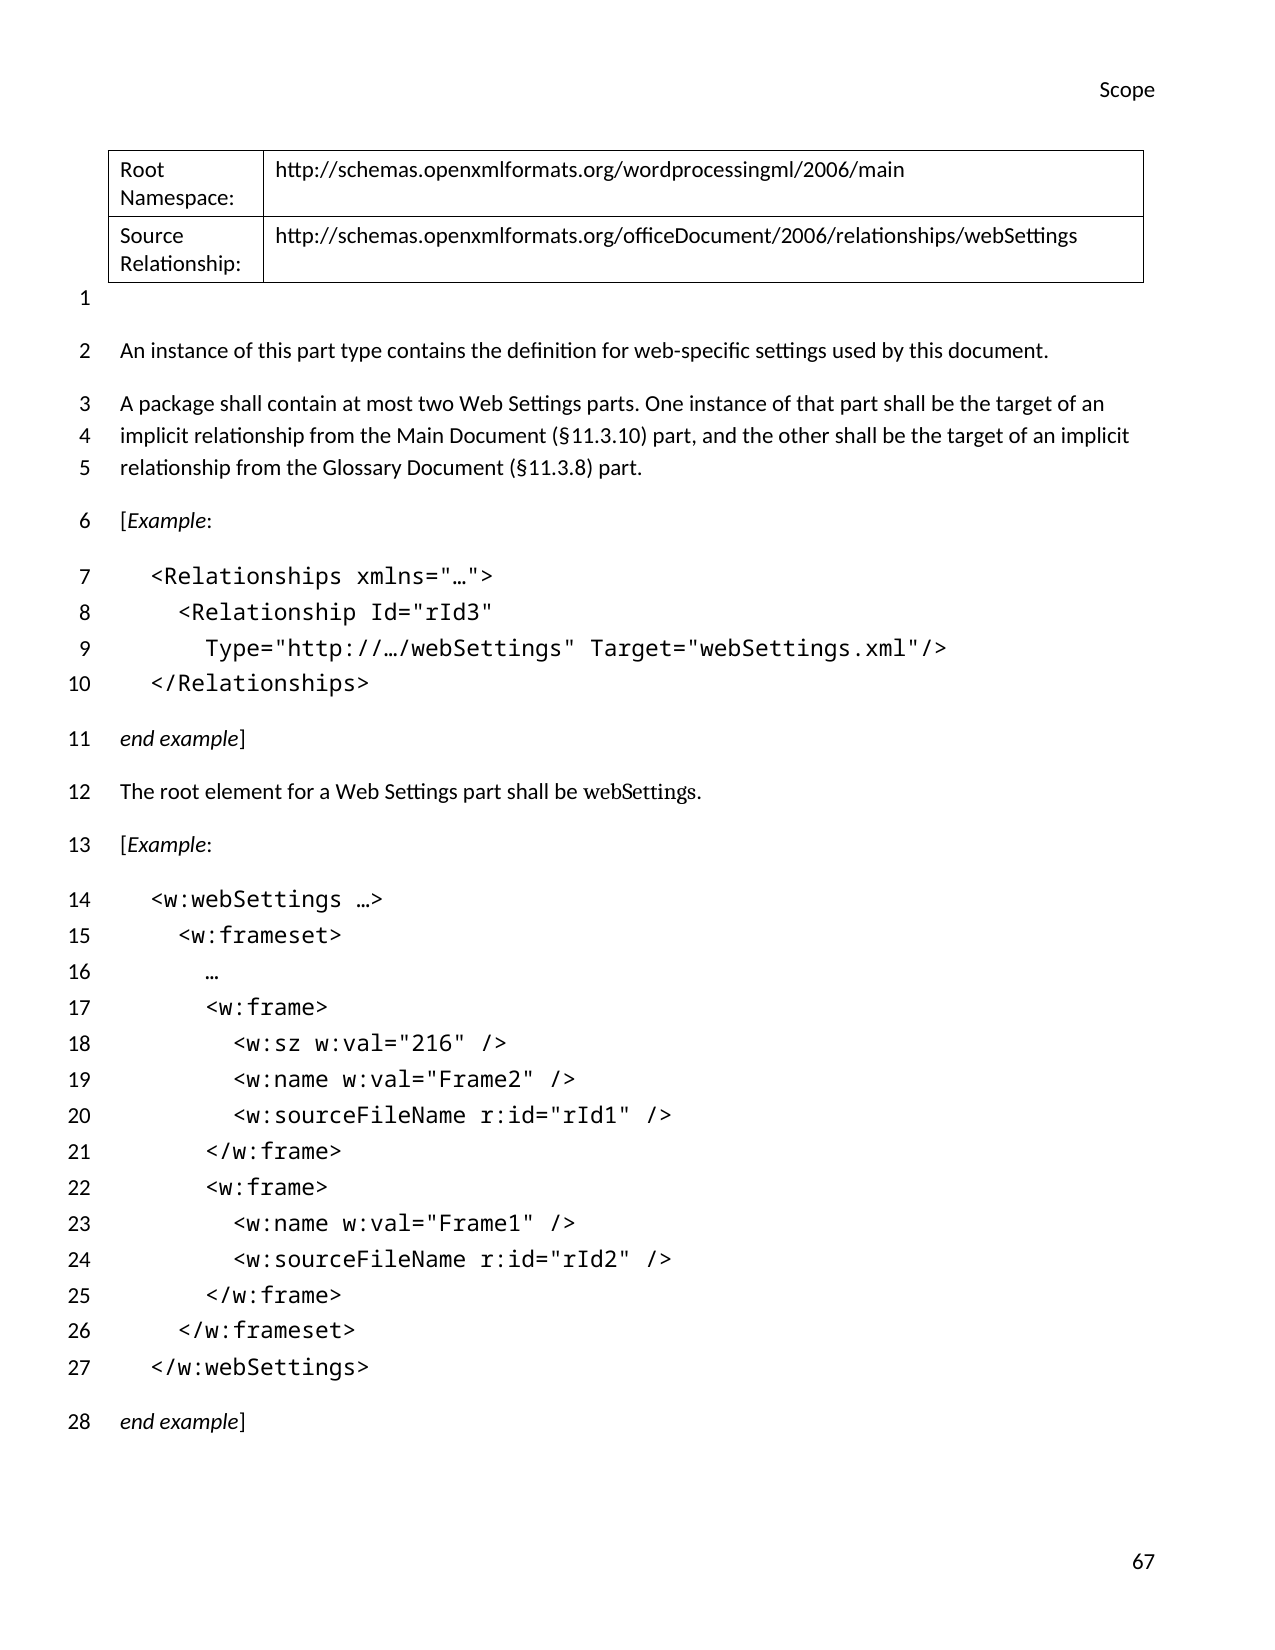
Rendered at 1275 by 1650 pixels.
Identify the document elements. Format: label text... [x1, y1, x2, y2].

text <Relationships xmlns="…"> <Relationship Id="rId3" Type="http://…/webSettings" Target="webSettings.xml"/> </Relationships> [150, 559, 1155, 699]
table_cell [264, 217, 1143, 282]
text [Example: [120, 830, 1155, 858]
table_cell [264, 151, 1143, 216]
text <w:webSettings …> <w:frameset> … <w:frame> <w:sz w:val="216" /> <w:name w:val="Frame2" /> <w:sourceFileName r:id="rId1" /> </w:frame> [150, 883, 1155, 1166]
text A package shall contain at most two Web Settings parts. One instance of that part shall be the target of an implicit relationship from the Main Document (§11.3.10) part, and the other shall be the target of an implicit relationship from the Glossary Document (§11.3.8) part. [120, 389, 1155, 482]
text end example] [120, 724, 1155, 752]
text end example] [120, 1407, 1155, 1435]
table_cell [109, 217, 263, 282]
text An instance of this part type contains the definition for web-specific settings used by this document. [120, 336, 1155, 364]
text [Example: [120, 507, 1155, 534]
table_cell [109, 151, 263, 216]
text The root element for a Web Settings part shall be webSettings. [120, 777, 1155, 805]
text <w:frame> <w:name w:val="Frame1" /> <w:sourceFileName r:id="rId2" /> </w:frame> </w:frameset> </w:webSettings> [150, 1171, 1155, 1382]
